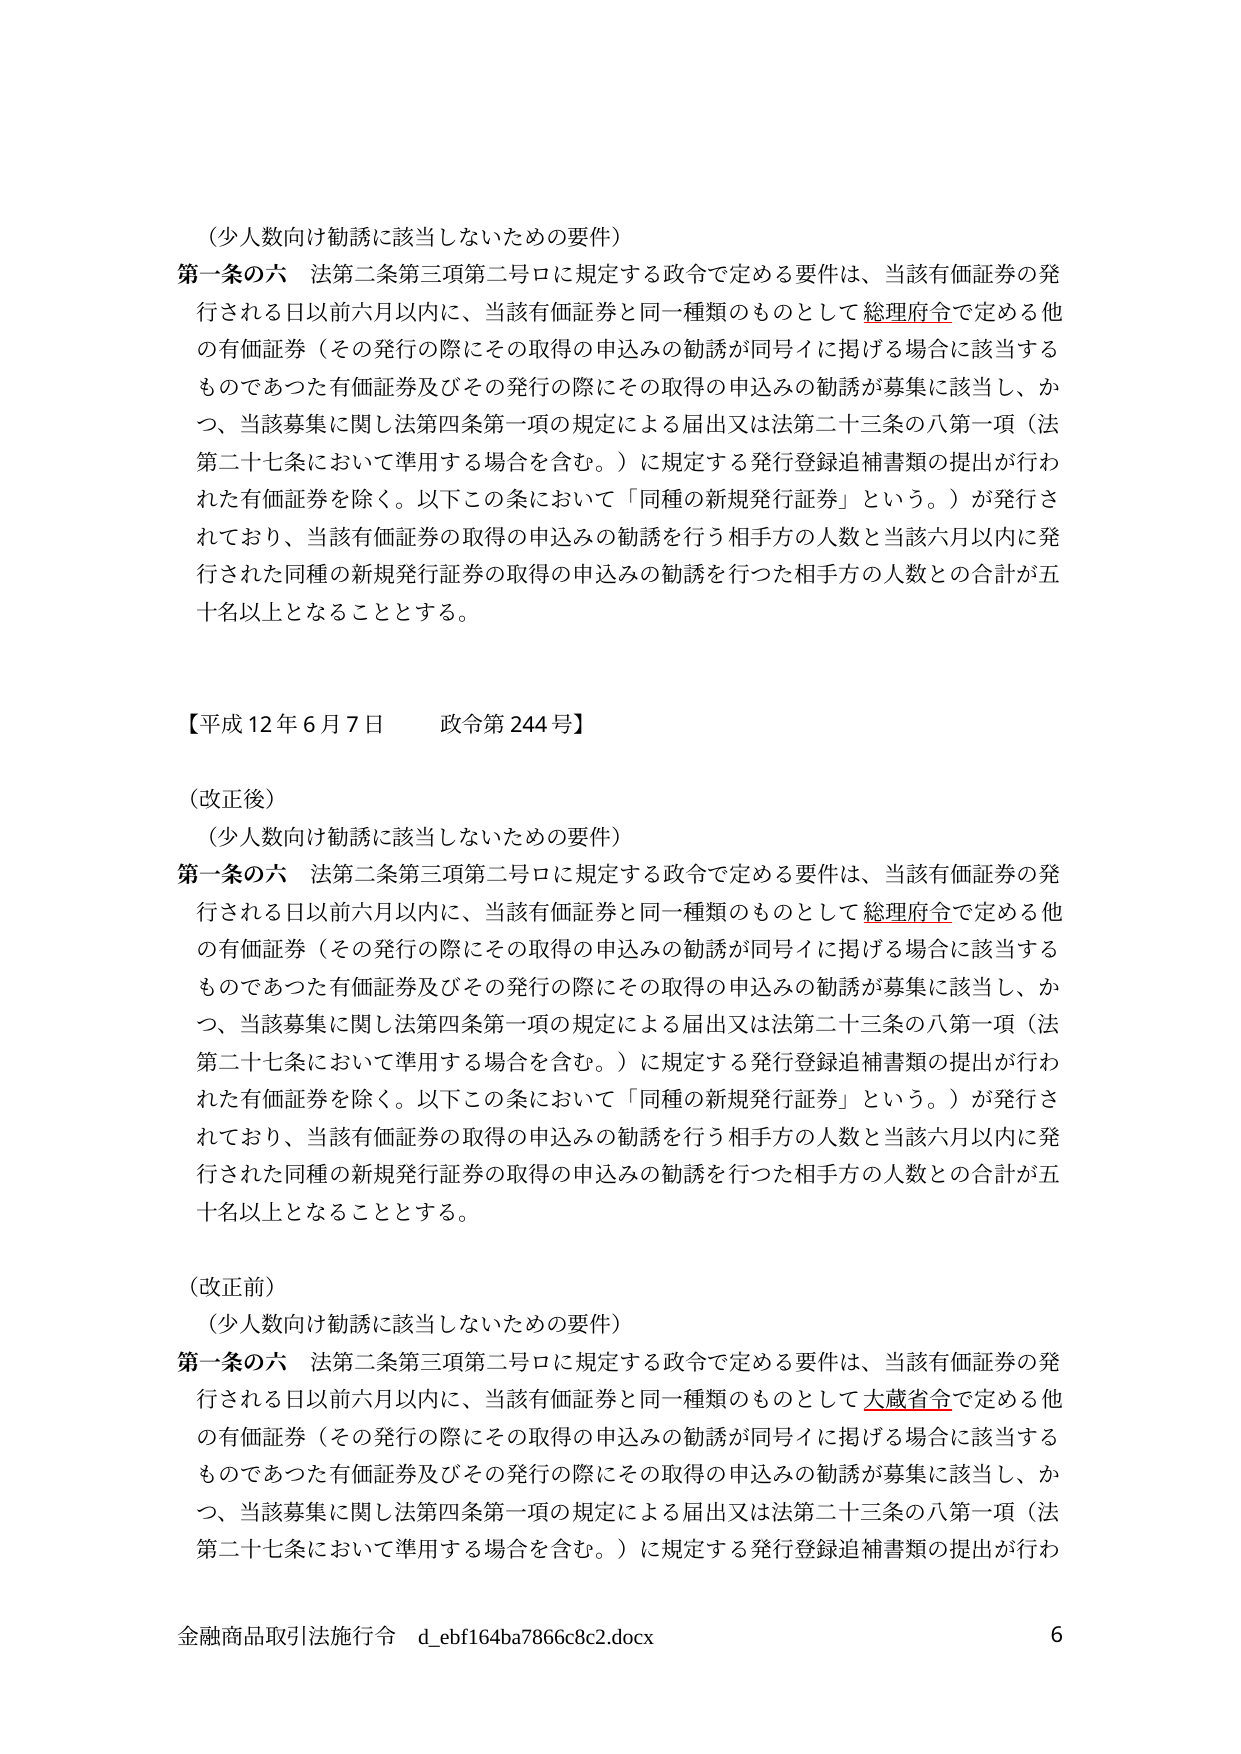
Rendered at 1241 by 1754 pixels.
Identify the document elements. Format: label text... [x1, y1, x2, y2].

text 第一条の六 法第二条第三項第二号ロに規定する政令で定める要件は、当該有価証券の発行される日以前六月以内に、当該有価証券と同一種類のものとして総理府令で定める他の有価証券（その発行の際にその取得の申込みの勧誘が同号イに掲げる場合に該当するものであつた有価証券及びその発行の際にその取得の申込みの勧誘が募集に該当し、かつ、当該募集に関し法第四条第一項の規定による届出又は法第二十三条の八第一項（法第二十七条において準用する場合を含む。）に規定する発行登録追補書類の提出が行われた有価証券を除く。以下この条において「同種の新規発行証券」という。）が発行されており、当該有価証券の取得の申込みの勧誘を行う相手方の人数と当該六月以内に発行された同種の新規発行証券の取得の申込みの勧誘を行つた相手方の人数との合計が五十名以上となることとする。 [177, 854, 1063, 1229]
text （少人数向け勧誘に該当しないための要件） [196, 817, 1063, 854]
text 【平成12年6月7日 政令第244号】 [177, 704, 1063, 742]
text 第一条の六 法第二条第三項第二号ロに規定する政令で定める要件は、当該有価証券の発行される日以前六月以内に、当該有価証券と同一種類のものとして総理府令で定める他の有価証券（その発行の際にその取得の申込みの勧誘が同号イに掲げる場合に該当するものであつた有価証券及びその発行の際にその取得の申込みの勧誘が募集に該当し、かつ、当該募集に関し法第四条第一項の規定による届出又は法第二十三条の八第一項（法第二十七条において準用する場合を含む。）に規定する発行登録追補書類の提出が行われた有価証券を除く。以下この条において「同種の新規発行証券」という。）が発行されており、当該有価証券の取得の申込みの勧誘を行う相手方の人数と当該六月以内に発行された同種の新規発行証券の取得の申込みの勧誘を行つた相手方の人数との合計が五十名以上となることとする。 [177, 254, 1063, 629]
text （改正後） [177, 779, 1063, 817]
text （少人数向け勧誘に該当しないための要件） [196, 217, 1063, 254]
text （少人数向け勧誘に該当しないための要件） [196, 1304, 1063, 1342]
text （改正前） [177, 1267, 1063, 1304]
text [177, 1342, 1063, 1567]
